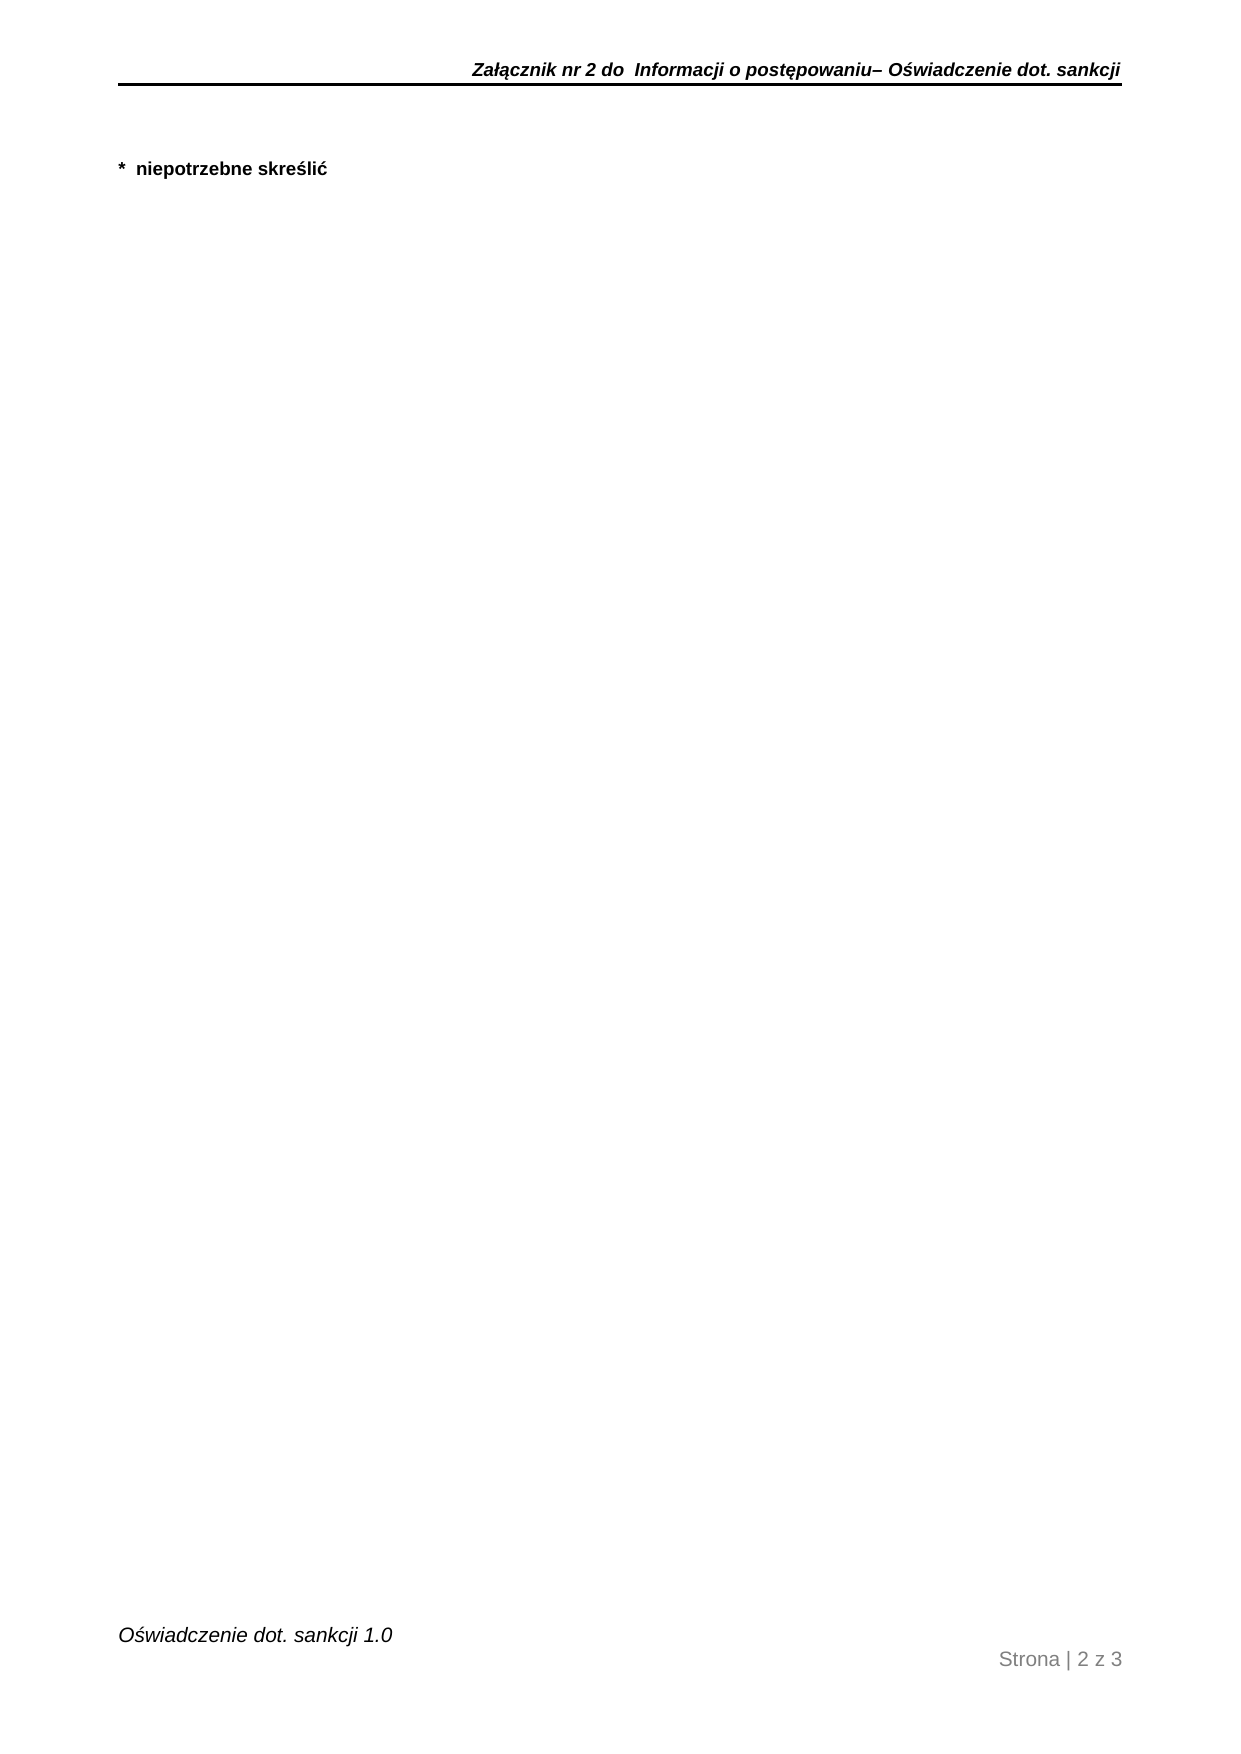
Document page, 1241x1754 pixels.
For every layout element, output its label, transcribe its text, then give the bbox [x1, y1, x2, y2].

text * niepotrzebne skreślić [118, 158, 1122, 179]
